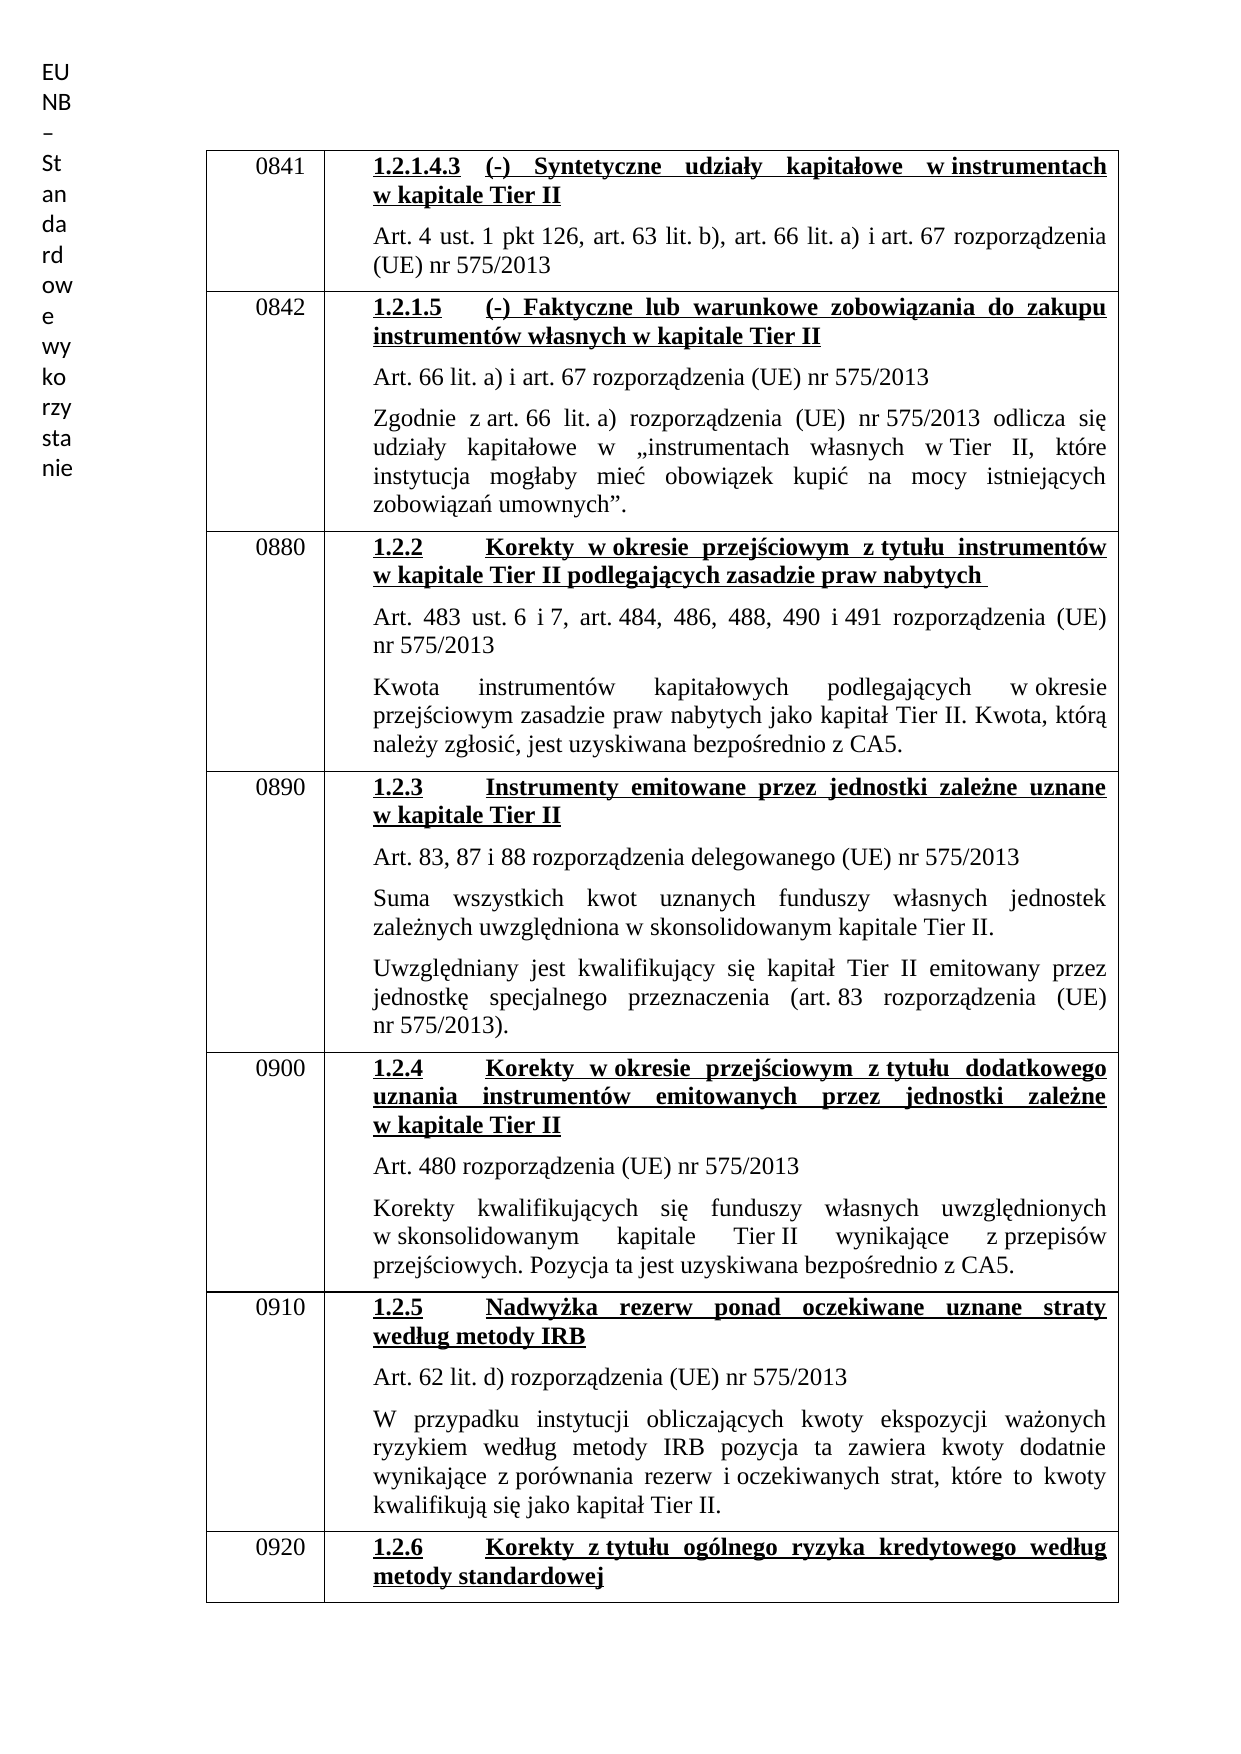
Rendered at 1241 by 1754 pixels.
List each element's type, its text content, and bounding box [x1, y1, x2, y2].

table_cell 0842 [207, 292, 324, 531]
table_cell 0920 [207, 1532, 324, 1602]
table_cell 0900 [207, 1053, 324, 1291]
table_cell 1.2.5 Nadwyżka rezerw ponad oczekiwane uznane straty według metody IRB Art. 62 lit. d) rozporządzenia (UE) nr 575/2013 W przypadku instytucji obliczających kwoty ekspozycji ważonych ryzykiem według metody IRB pozycja ta zawiera kwoty dodatnie wynikające z porównania rezerw i oczekiwanych strat, które to kwoty kwalifikują się jako kapitał Tier II. [325, 1293, 1118, 1531]
table_cell 0910 [207, 1293, 324, 1531]
table_cell 1.2.1.4.3 (-) Syntetyczne udziały kapitałowe w instrumentach w kapitale Tier II Art. 4 ust. 1 pkt 126, art. 63 lit. b), art. 66 lit. a) i art. 67 rozporządzenia (UE) nr 575/2013 [325, 151, 1118, 291]
table_cell 1.2.3 Instrumenty emitowane przez jednostki zależne uznane w kapitale Tier II Art. 83, 87 i 88 rozporządzenia delegowanego (UE) nr 575/2013 Suma wszystkich kwot uznanych funduszy własnych jednostek zależnych uwzględniona w skonsolidowanym kapitale Tier II. Uwzględniany jest kwalifikujący się kapitał Tier II emitowany przez jednostkę specjalnego przeznaczenia (art. 83 rozporządzenia (UE) nr 575/2013). [325, 772, 1118, 1052]
table_cell 1.2.1.5 (-) Faktyczne lub warunkowe zobowiązania do zakupu instrumentów własnych w kapitale Tier II Art. 66 lit. a) i art. 67 rozporządzenia (UE) nr 575/2013 Zgodnie z art. 66 lit. a) rozporządzenia (UE) nr 575/2013 odlicza się udziały kapitałowe w „instrumentach własnych w Tier II, które instytucja mogłaby mieć obowiązek kupić na mocy istniejących zobowiązań umownych”. [325, 292, 1118, 531]
table_cell 0880 [207, 532, 324, 771]
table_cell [325, 1532, 1118, 1602]
table_cell 1.2.4 Korekty w okresie przejściowym z tytułu dodatkowego uznania instrumentów emitowanych przez jednostki zależne w kapitale Tier II Art. 480 rozporządzenia (UE) nr 575/2013 Korekty kwalifikujących się funduszy własnych uwzględnionych w skonsolidowanym kapitale Tier II wynikające z przepisów przejściowych. Pozycja ta jest uzyskiwana bezpośrednio z CA5. [325, 1053, 1118, 1291]
table_cell 1.2.2 Korekty w okresie przejściowym z tytułu instrumentów w kapitale Tier II podlegających zasadzie praw nabytych Art. 483 ust. 6 i 7, art. 484, 486, 488, 490 i 491 rozporządzenia (UE) nr 575/2013 Kwota instrumentów kapitałowych podlegających w okresie przejściowym zasadzie praw nabytych jako kapitał Tier II. Kwota, którą należy zgłosić, jest uzyskiwana bezpośrednio z CA5. [325, 532, 1118, 771]
table_cell 0841 [207, 151, 324, 291]
table_cell 0890 [207, 772, 324, 1052]
